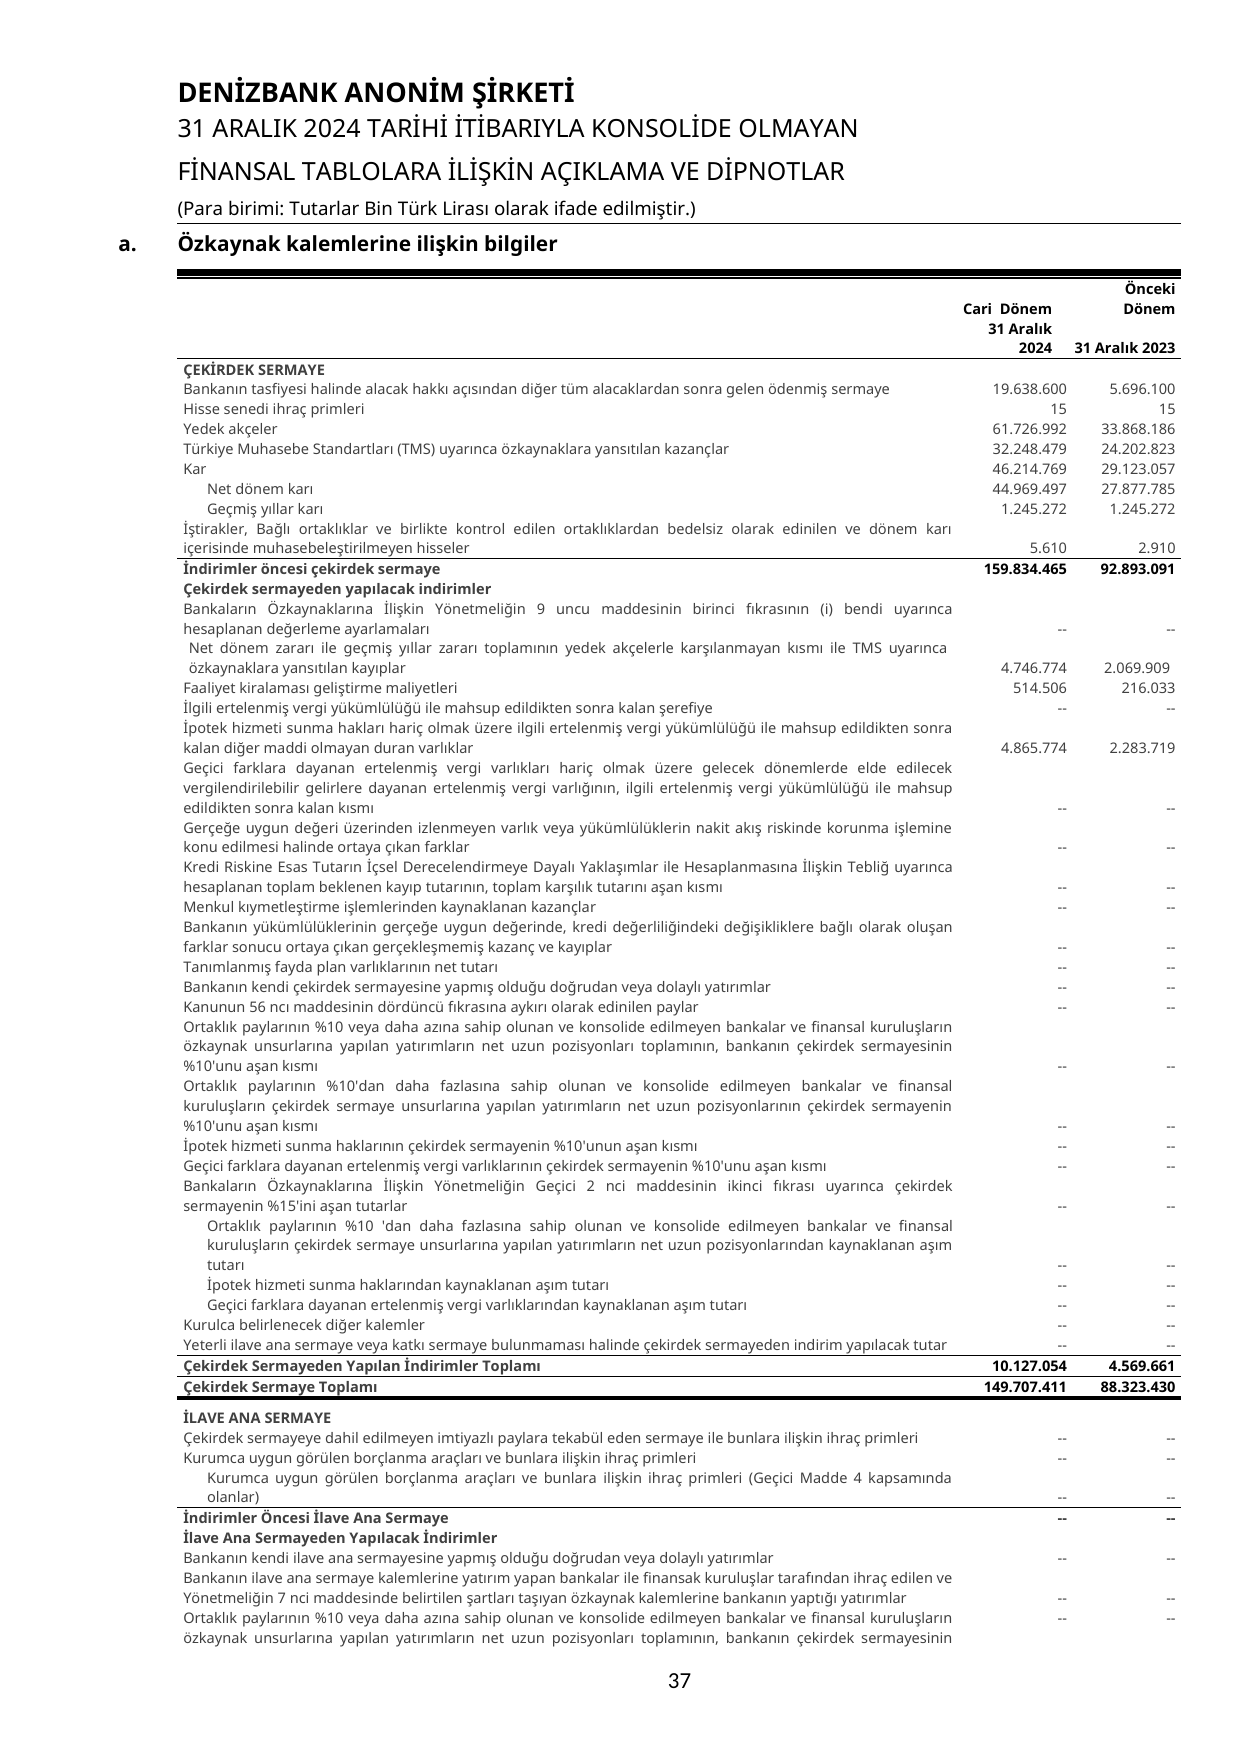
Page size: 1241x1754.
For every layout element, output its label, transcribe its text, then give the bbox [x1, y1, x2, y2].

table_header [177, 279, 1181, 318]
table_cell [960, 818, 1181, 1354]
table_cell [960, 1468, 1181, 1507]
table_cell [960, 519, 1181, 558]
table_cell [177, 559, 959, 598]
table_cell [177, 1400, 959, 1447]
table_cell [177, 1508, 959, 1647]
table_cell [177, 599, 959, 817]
list Özkaynak kalemlerine ilişkin bilgiler [118, 232, 1181, 257]
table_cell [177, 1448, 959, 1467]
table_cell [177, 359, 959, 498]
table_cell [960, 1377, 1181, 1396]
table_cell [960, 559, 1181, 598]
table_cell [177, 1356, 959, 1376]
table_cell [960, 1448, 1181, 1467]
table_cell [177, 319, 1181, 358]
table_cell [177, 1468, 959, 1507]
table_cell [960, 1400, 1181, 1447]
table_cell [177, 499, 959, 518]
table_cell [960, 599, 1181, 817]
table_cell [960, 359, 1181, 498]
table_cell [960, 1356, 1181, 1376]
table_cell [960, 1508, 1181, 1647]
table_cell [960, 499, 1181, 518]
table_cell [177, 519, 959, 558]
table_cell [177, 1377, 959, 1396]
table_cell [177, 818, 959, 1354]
